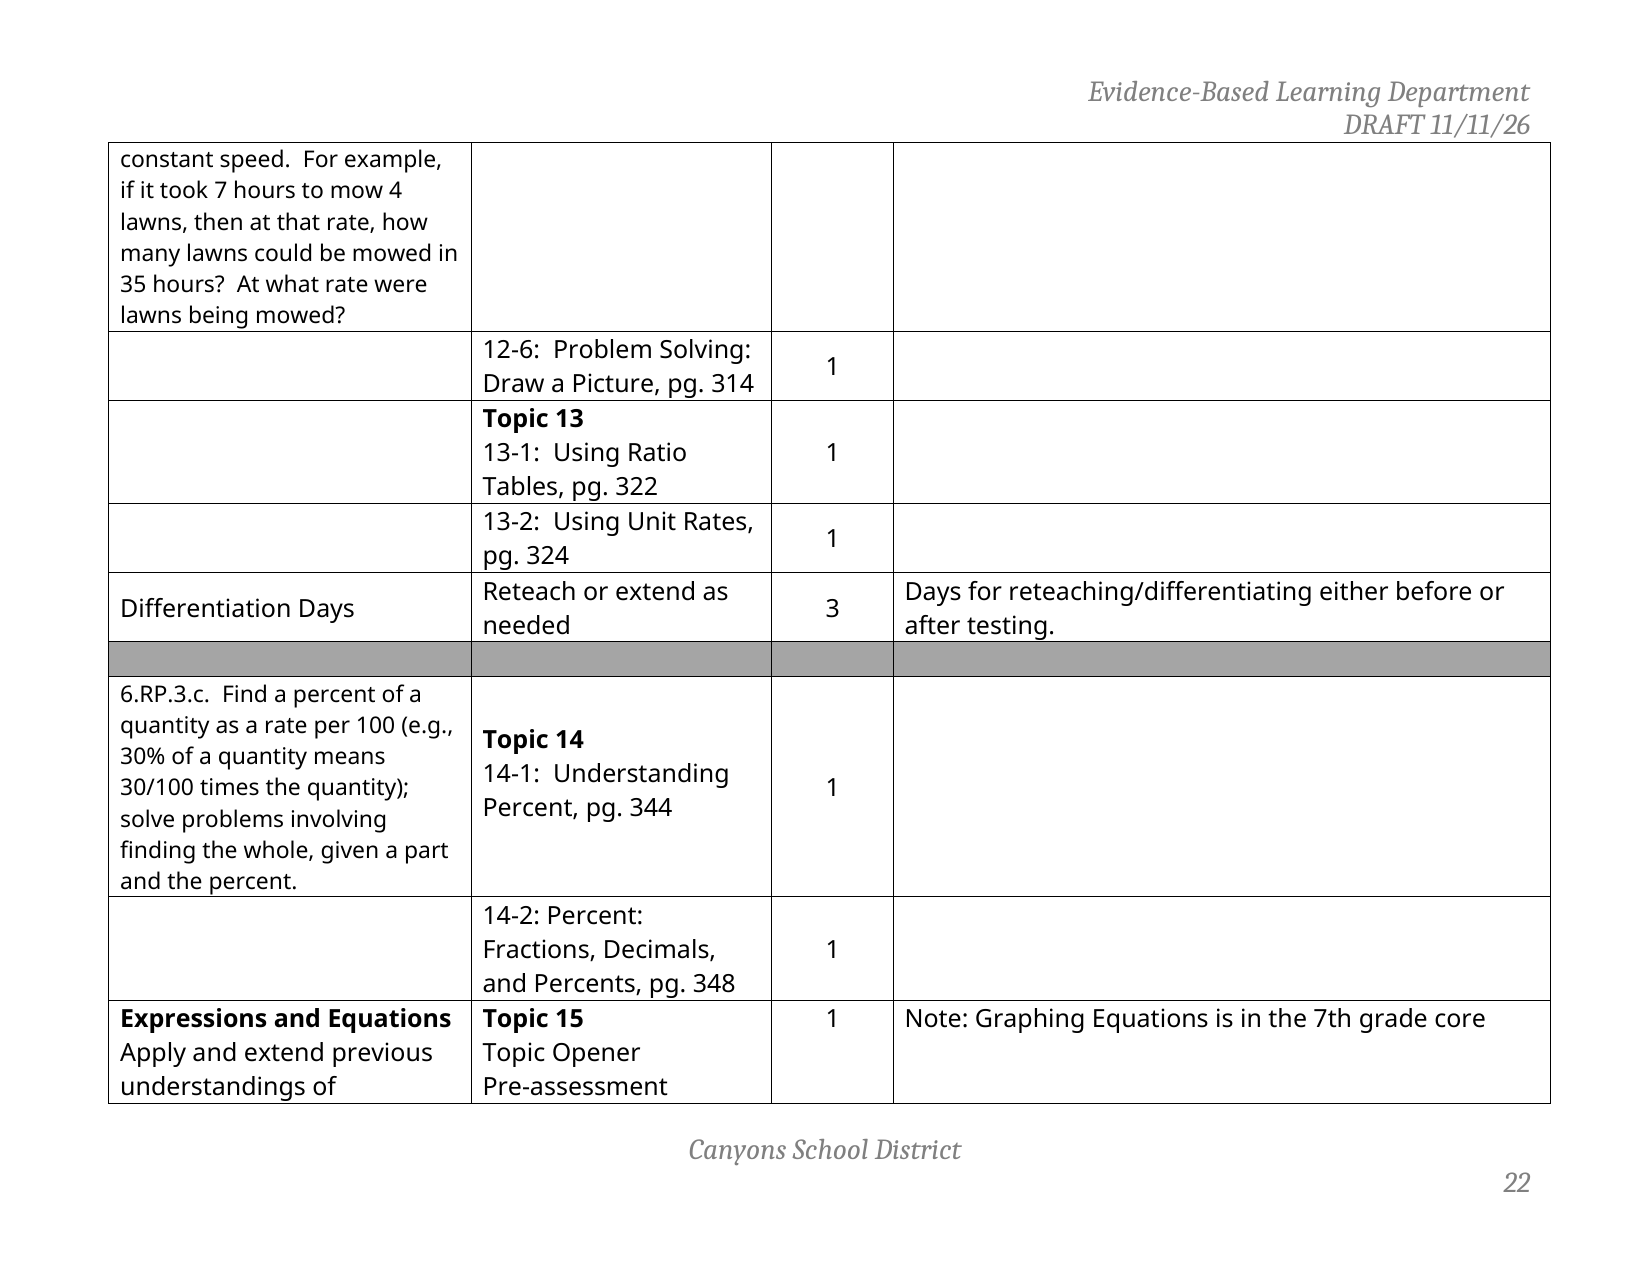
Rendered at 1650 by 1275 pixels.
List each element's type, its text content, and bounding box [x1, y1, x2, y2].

table_cell 6.RP.3.c. Find a percent of a quantity as a rate per 100 (e.g., 30% of a quantity means 30/100 times the quantity); solve problems involving finding the whole, given a part and the percent. [109, 677, 471, 896]
table_cell [894, 504, 1550, 572]
table_cell 1 [772, 332, 893, 400]
table_cell Differentiation Days [109, 573, 471, 641]
table_cell 1 [772, 504, 893, 572]
table_cell [109, 504, 471, 572]
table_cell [894, 1001, 1550, 1103]
table_cell [109, 642, 471, 676]
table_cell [472, 143, 771, 331]
table_cell Days for reteaching/differentiating either before or after testing. [894, 573, 1550, 641]
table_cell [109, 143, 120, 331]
table_cell 1 [772, 1001, 893, 1103]
table_cell [894, 897, 1550, 999]
table_cell 1 [772, 143, 893, 331]
table_cell [894, 143, 1550, 331]
table_cell [894, 677, 1550, 896]
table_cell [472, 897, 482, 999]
table_cell Topic 14 14-1: Understanding Percent, pg. 344 [472, 677, 771, 896]
table_cell 1 [772, 401, 893, 503]
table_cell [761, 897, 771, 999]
table_cell Reteach or extend as needed [472, 573, 771, 641]
table_cell 1 [772, 897, 893, 999]
table_cell [109, 897, 471, 999]
table_cell Expressions and Equations Apply and extend previous understandings of arithmetic to algebraic expressions. [109, 1001, 471, 1103]
table_cell [109, 332, 471, 400]
table_cell [772, 642, 893, 676]
table_cell [894, 642, 1550, 676]
table_cell 3 [772, 573, 893, 641]
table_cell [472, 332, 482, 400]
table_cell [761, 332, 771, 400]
table_cell [894, 401, 1550, 503]
table_cell 1 [772, 677, 893, 896]
table_cell [109, 401, 471, 503]
table_cell [472, 642, 771, 676]
table_cell [894, 332, 1550, 400]
